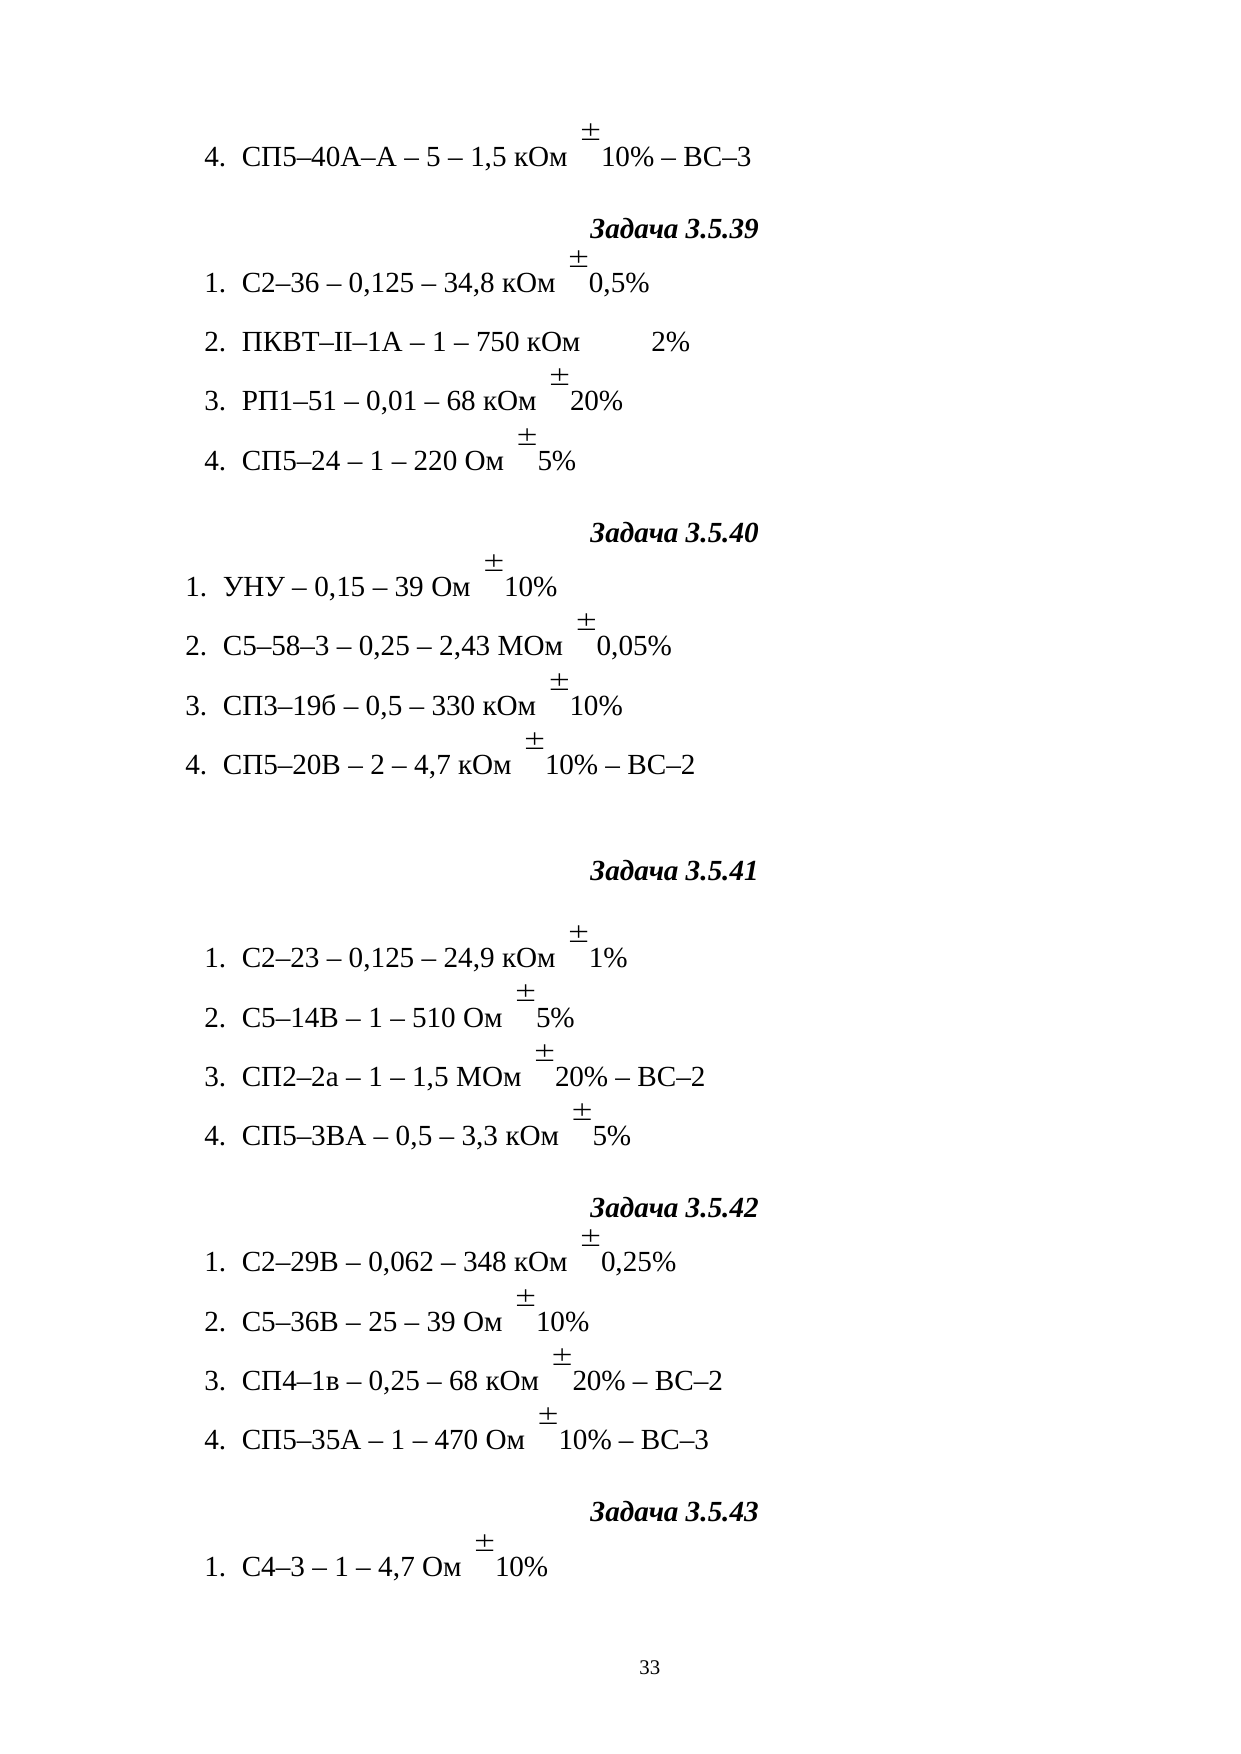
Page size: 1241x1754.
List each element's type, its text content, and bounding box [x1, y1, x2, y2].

text Задача 3.5.42 [535, 1191, 1152, 1224]
list С5–14В – 1 – 510 Ом 5% [204, 979, 1152, 1033]
list С2–36 – 0,125 – 34,8 кОм 0,5% [204, 244, 1152, 299]
list С5–36В – 25 – 39 Ом 10% [204, 1283, 1152, 1338]
list С2–23 – 0,125 – 24,9 кОм 1% [204, 920, 1152, 974]
list СП2–2а – 1 – 1,5 МОм 20% – ВС–2 [204, 1038, 1152, 1093]
list РП1–51 – 0,01 – 68 кОм 20% [204, 363, 1152, 417]
list С4–3 – 1 – 4,7 Ом 10% [204, 1528, 1152, 1582]
list УНУ – 0,15 – 39 Ом 10% [185, 549, 1152, 603]
text Задача 3.5.41 [535, 853, 1152, 886]
list С2–29В – 0,062 – 348 кОм 0,25% [204, 1224, 1152, 1278]
list СП3–19б – 0,5 – 330 кОм 10% [185, 667, 1152, 721]
text Задача 3.5.39 [535, 211, 1152, 244]
list СП5–40А–А – 5 – 1,5 кОм 10% – ВС–3 [204, 118, 1152, 172]
list СП5–35А – 1 – 470 Ом 10% – ВС–3 [204, 1402, 1152, 1456]
list СП5–24 – 1 – 220 Ом 5% [204, 422, 1152, 477]
list С5–58–3 – 0,25 – 2,43 МОм 0,05% [185, 608, 1152, 662]
text Задача 3.5.40 [535, 515, 1152, 549]
list СП4–1в – 0,25 – 68 кОм 20% – ВС–2 [204, 1343, 1152, 1397]
text Задача 3.5.43 [535, 1495, 1152, 1528]
list СП5–20В – 2 – 4,7 кОм 10% – ВС–2 [185, 726, 1152, 781]
list СП5–3ВА – 0,5 – 3,3 кОм 5% [204, 1098, 1152, 1152]
list ПКВТ–II–1А – 1 – 750 кОм 2% [204, 304, 1152, 358]
